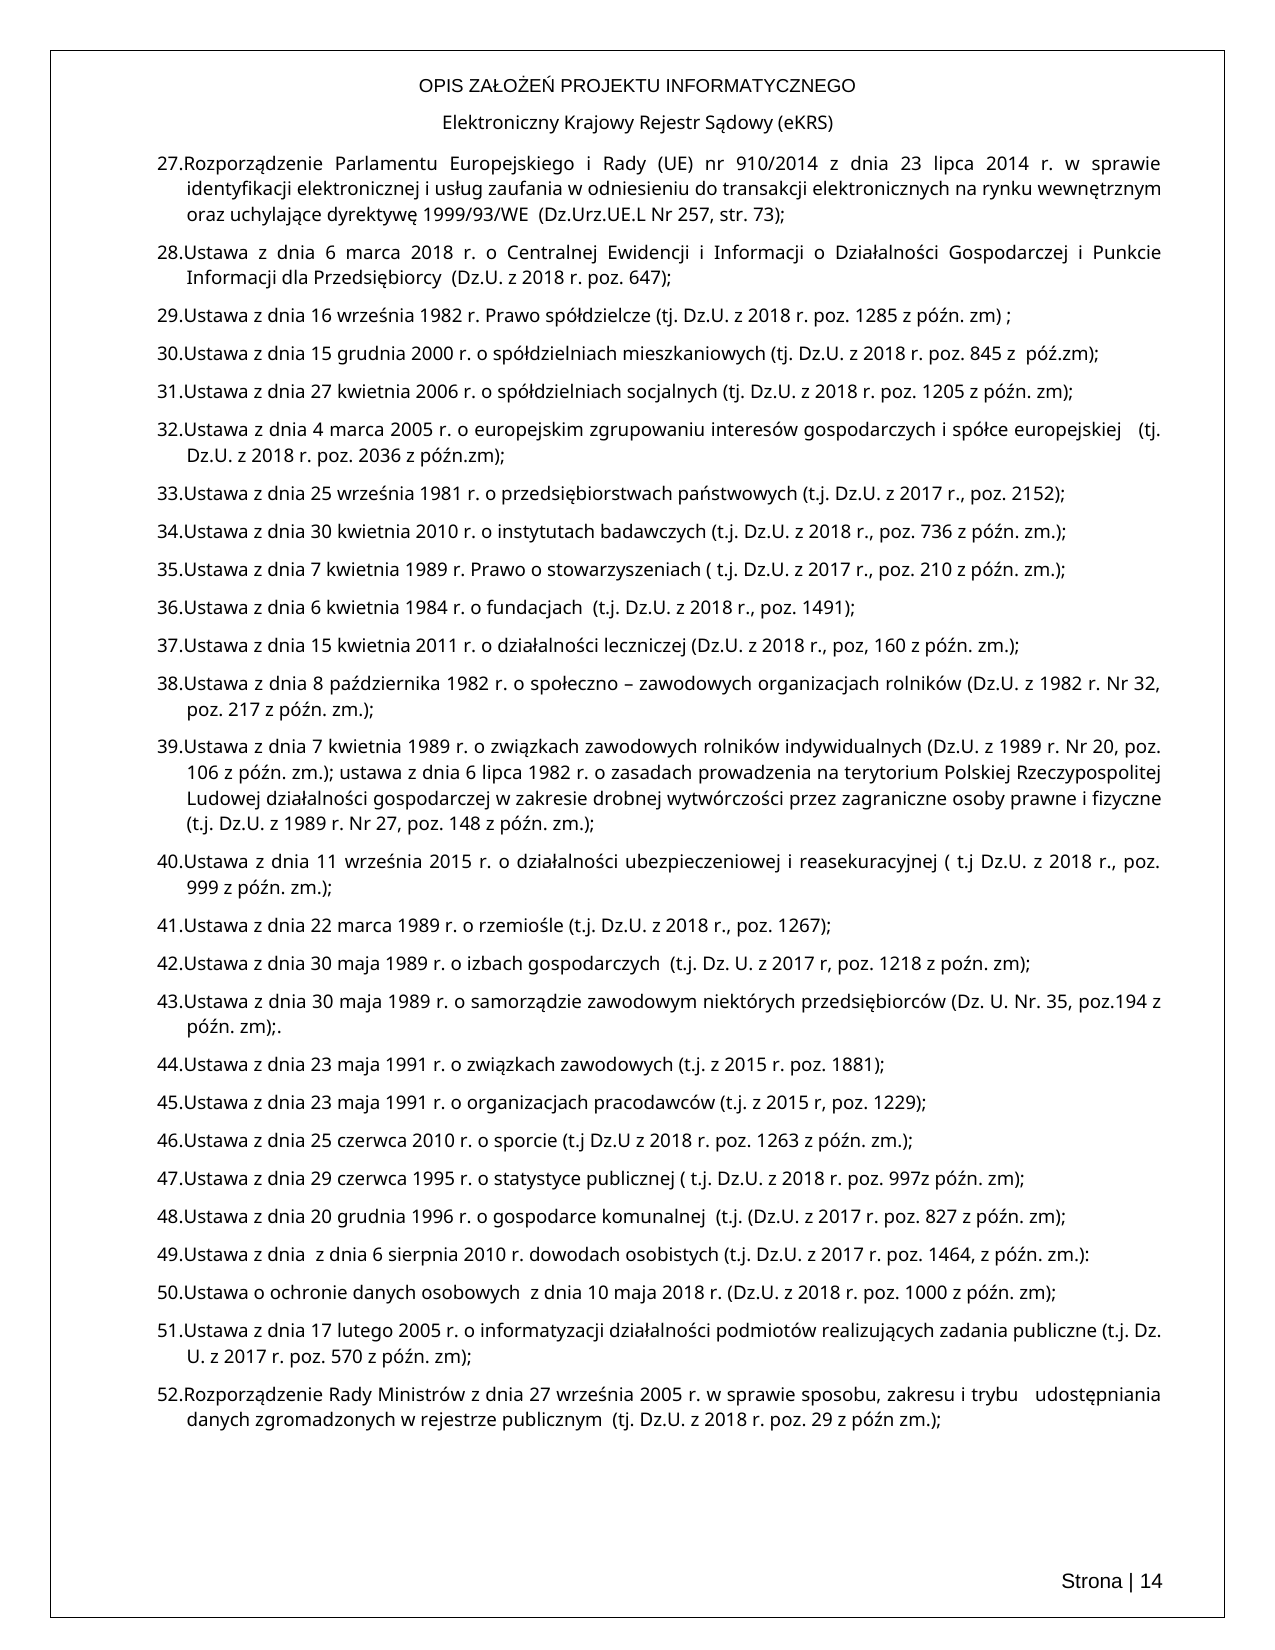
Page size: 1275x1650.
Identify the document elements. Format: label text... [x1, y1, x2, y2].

text 36.Ustawa z dnia 6 kwietnia 1984 r. o fundacjach (t.j. Dz.U. z 2018 r., poz. 1491); [157, 594, 1162, 620]
text 43.Ustawa z dnia 30 maja 1989 r. o samorządzie zawodowym niektórych przedsiębiorców (Dz. U. Nr. 35, poz.194 z późn. zm);. [157, 988, 1162, 1039]
text 30.Ustawa z dnia 15 grudnia 2000 r. o spółdzielniach mieszkaniowych (tj. Dz.U. z 2018 r. poz. 845 z póź.zm); [157, 341, 1162, 366]
text 32.Ustawa z dnia 4 marca 2005 r. o europejskim zgrupowaniu interesów gospodarczych i spółce europejskiej (tj. Dz.U. z 2018 r. poz. 2036 z późn.zm); [157, 417, 1162, 468]
text 37.Ustawa z dnia 15 kwietnia 2011 r. o działalności leczniczej (Dz.U. z 2018 r., poz, 160 z późn. zm.); [157, 632, 1162, 658]
text 38.Ustawa z dnia 8 października 1982 r. o społeczno – zawodowych organizacjach rolników (Dz.U. z 1982 r. Nr 32, poz. 217 z późn. zm.); [157, 670, 1162, 721]
text 42.Ustawa z dnia 30 maja 1989 r. o izbach gospodarczych (t.j. Dz. U. z 2017 r, poz. 1218 z poźn. zm); [157, 950, 1162, 976]
text 33.Ustawa z dnia 25 września 1981 r. o przedsiębiorstwach państwowych (t.j. Dz.U. z 2017 r., poz. 2152); [157, 480, 1162, 506]
text 47.Ustawa z dnia 29 czerwca 1995 r. o statystyce publicznej ( t.j. Dz.U. z 2018 r. poz. 997z późn. zm); [157, 1166, 1162, 1191]
text 31.Ustawa z dnia 27 kwietnia 2006 r. o spółdzielniach socjalnych (tj. Dz.U. z 2018 r. poz. 1205 z późn. zm); [157, 379, 1162, 404]
text 44.Ustawa z dnia 23 maja 1991 r. o związkach zawodowych (t.j. z 2015 r. poz. 1881); [157, 1052, 1162, 1077]
text 28.Ustawa z dnia 6 marca 2018 r. o Centralnej Ewidencji i Informacji o Działalności Gospodarczej i Punkcie Informacji dla Przedsiębiorcy (Dz.U. z 2018 r. poz. 647); [157, 239, 1162, 290]
text 34.Ustawa z dnia 30 kwietnia 2010 r. o instytutach badawczych (t.j. Dz.U. z 2018 r., poz. 736 z późn. zm.); [157, 518, 1162, 544]
text 41.Ustawa z dnia 22 marca 1989 r. o rzemiośle (t.j. Dz.U. z 2018 r., poz. 1267); [157, 912, 1162, 937]
text 48.Ustawa z dnia 20 grudnia 1996 r. o gospodarce komunalnej (t.j. (Dz.U. z 2017 r. poz. 827 z późn. zm); [157, 1204, 1162, 1229]
text 39.Ustawa z dnia 7 kwietnia 1989 r. o związkach zawodowych rolników indywidualnych (Dz.U. z 1989 r. Nr 20, poz. 106 z późn. zm.); ustawa z dnia 6 lipca 1982 r. o zasadach prowadzenia na terytorium Polskiej Rzeczypospolitej Ludowej działalności gospodarczej w zakresie drobnej wytwórczości przez zagraniczne osoby prawne i fizyczne (t.j. Dz.U. z 1989 r. Nr 27, poz. 148 z późn. zm.); [157, 734, 1162, 836]
text 35.Ustawa z dnia 7 kwietnia 1989 r. Prawo o stowarzyszeniach ( t.j. Dz.U. z 2017 r., poz. 210 z późn. zm.); [157, 556, 1162, 582]
text 45.Ustawa z dnia 23 maja 1991 r. o organizacjach pracodawców (t.j. z 2015 r, poz. 1229); [157, 1089, 1162, 1115]
text 46.Ustawa z dnia 25 czerwca 2010 r. o sporcie (t.j Dz.U z 2018 r. poz. 1263 z późn. zm.); [157, 1128, 1162, 1153]
text 49.Ustawa z dnia z dnia 6 sierpnia 2010 r. dowodach osobistych (t.j. Dz.U. z 2017 r. poz. 1464, z późn. zm.): [157, 1242, 1162, 1267]
text 51.Ustawa z dnia 17 lutego 2005 r. o informatyzacji działalności podmiotów realizujących zadania publiczne (t.j. Dz. U. z 2017 r. poz. 570 z późn. zm); [157, 1318, 1162, 1369]
text 50.Ustawa o ochronie danych osobowych z dnia 10 maja 2018 r. (Dz.U. z 2018 r. poz. 1000 z późn. zm); [157, 1280, 1162, 1305]
text 52.Rozporządzenie Rady Ministrów z dnia 27 września 2005 r. w sprawie sposobu, zakresu i trybu udostępniania danych zgromadzonych w rejestrze publicznym (tj. Dz.U. z 2018 r. poz. 29 z późn zm.); [157, 1381, 1162, 1432]
text 40.Ustawa z dnia 11 września 2015 r. o działalności ubezpieczeniowej i reasekuracyjnej ( t.j Dz.U. z 2018 r., poz. 999 z późn. zm.); [157, 848, 1162, 899]
text 27.Rozporządzenie Parlamentu Europejskiego i Rady (UE) nr 910/2014 z dnia 23 lipca 2014 r. w sprawie identyfikacji elektronicznej i usług zaufania w odniesieniu do transakcji elektronicznych na rynku wewnętrznym oraz uchylające dyrektywę 1999/93/WE (Dz.Urz.UE.L Nr 257, str. 73); [157, 150, 1162, 227]
text 29.Ustawa z dnia 16 września 1982 r. Prawo spółdzielcze (tj. Dz.U. z 2018 r. poz. 1285 z późn. zm) ; [157, 303, 1162, 328]
